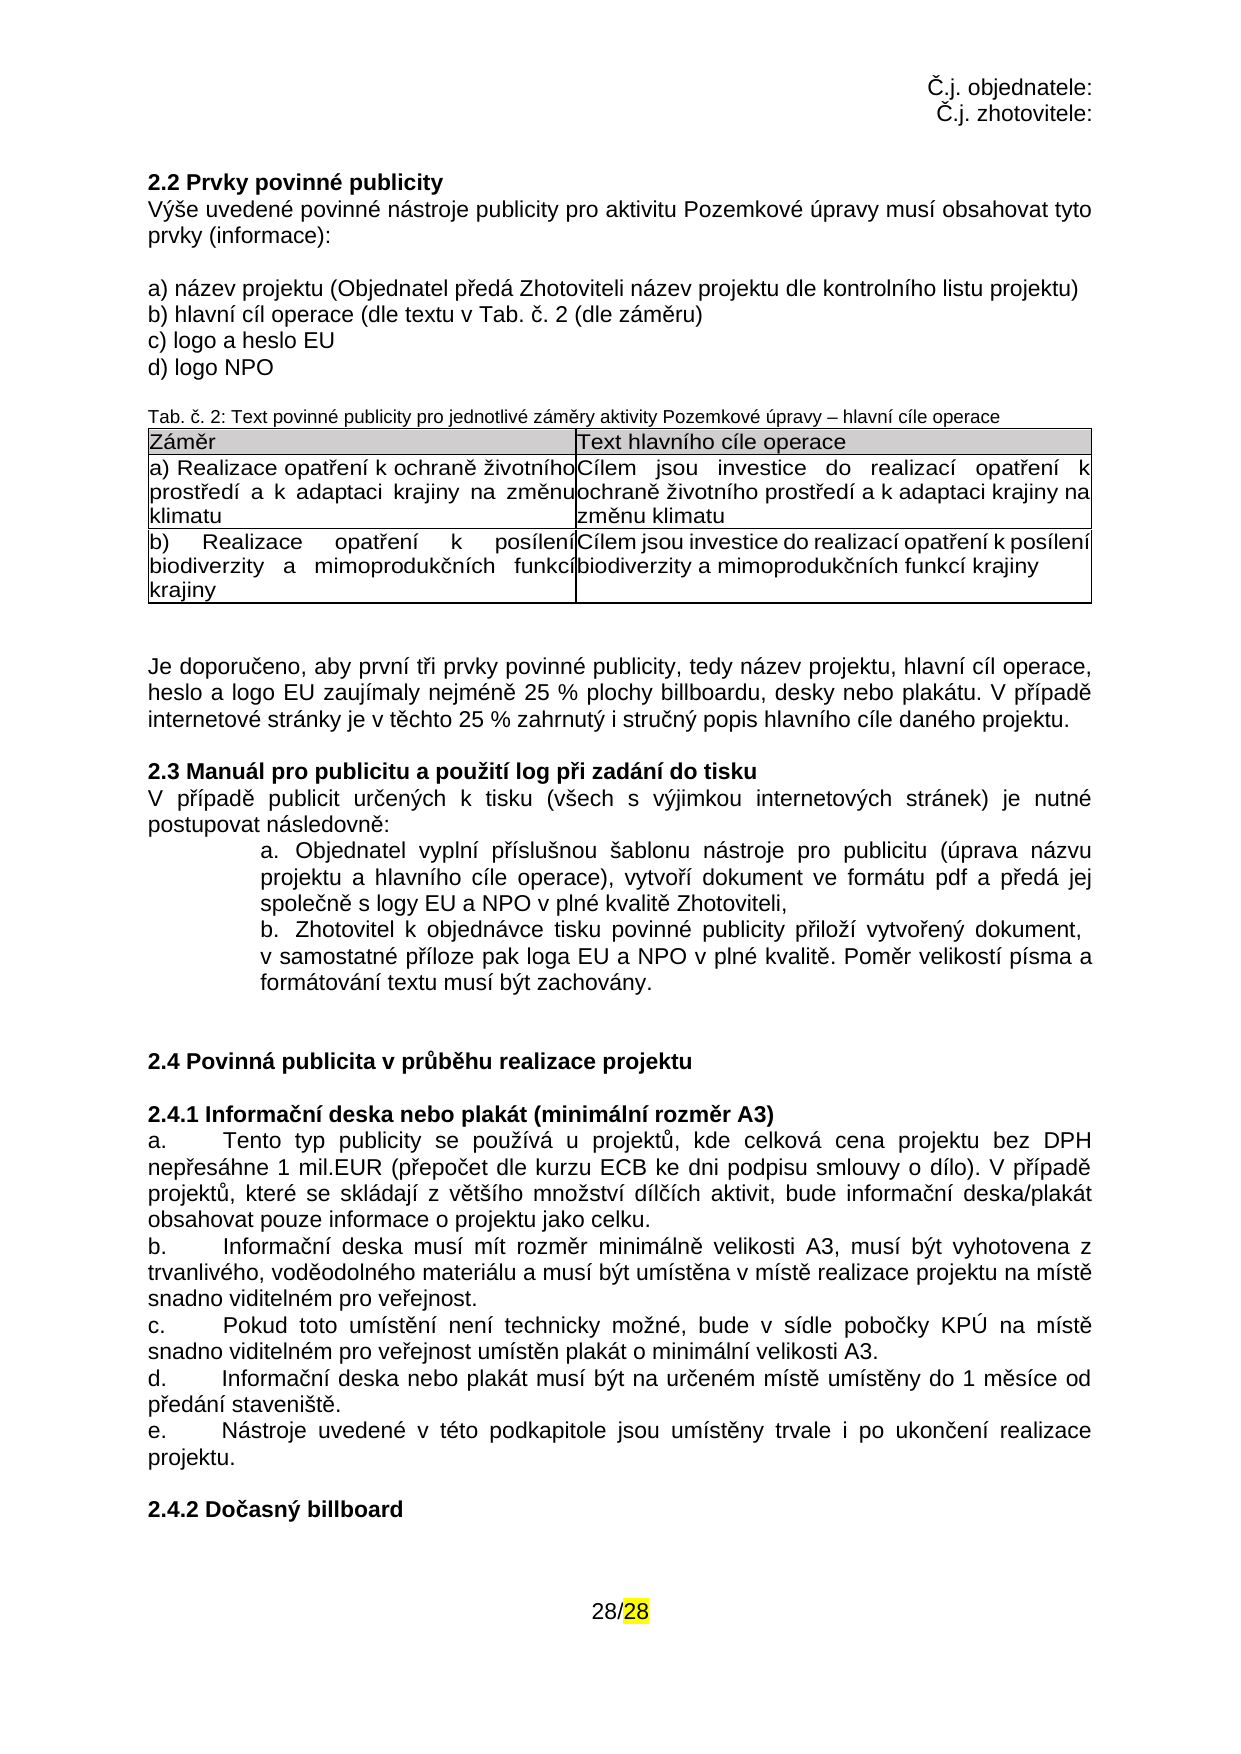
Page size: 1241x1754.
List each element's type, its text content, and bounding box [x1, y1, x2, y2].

text Tab. č. 2: Text povinné publicity pro jednotlivé záměry aktivity Pozemkové úpravy – hlavní cíle operace [148, 406, 1093, 428]
text Je doporučeno, aby první tři prvky povinné publicity, tedy název projektu, hlavní cíl operace, heslo a logo EU zaujímaly nejméně 25 % plochy billboardu, desky nebo plakátu. V případě internetové stránky je v těchto 25 % zahrnutý i stručný popis hlavního cíle daného projektu. [148, 428, 1093, 732]
text e. Nástroje uvedené v této podkapitole jsou umístěny trvale i po ukončení realizace projektu. [148, 1417, 1093, 1470]
text b) hlavní cíl operace (dle textu v Tab. č. 2 (dle záměru) [148, 301, 1093, 327]
list Tento typ publicity se používá u projektů, kde celková cena projektu bez DPH nepřesáhne 1 mil.EUR (přepočet dle kurzu ECB ke dni podpisu smlouvy o dílo). V případě projektů, které se skládají z většího množství dílčích aktivit, bude informační deska/plakát obsahovat pouze informace o projektu jako celku. [148, 1127, 1093, 1233]
text 2.3 Manuál pro publicitu a použití log při zadání do tisku [148, 758, 1093, 785]
text c) logo a heslo EU [148, 327, 1093, 354]
list Objednatel vyplní příslušnou šablonu nástroje pro publicitu (úprava názvu projektu a hlavního cíle operace), vytvoří dokument ve formátu pdf a předá jej společně s logy EU a NPO v plné kvalitě Zhotoviteli, [260, 837, 1093, 916]
text 2.4 Povinná publicita v průběhu realizace projektu [148, 1048, 1093, 1074]
text d) logo NPO [148, 354, 1093, 380]
text d. Informační deska nebo plakát musí být na určeném místě umístěny do 1 měsíce od předání staveniště. [148, 1364, 1093, 1417]
text Výše uvedené povinné nástroje publicity pro aktivitu Pozemkové úpravy musí obsahovat tyto prvky (informace): [148, 196, 1093, 248]
text a) název projektu (Objednatel předá Zhotoviteli název projektu dle kontrolního listu projektu) [148, 274, 1093, 301]
list Pokud toto umístění není technicky možné, bude v sídle pobočky KPÚ na místě snadno viditelném pro veřejnost umístěn plakát o minimální velikosti A3. [148, 1312, 1093, 1364]
text V případě publicit určených k tisku (všech s výjimkou internetových stránek) je nutné postupovat následovně: [148, 785, 1093, 837]
list Informační deska musí mít rozměr minimálně velikosti A3, musí být vyhotovena z trvanlivého, voděodolného materiálu a musí být umístěna v místě realizace projektu na místě snadno viditelném pro veřejnost. [148, 1233, 1093, 1312]
text 2.4.2 Dočasný billboard [148, 1496, 1093, 1523]
text 2.2 Prvky povinné publicity [148, 169, 1093, 196]
text 2.4.1 Informační deska nebo plakát (minimální rozměr A3) [148, 1101, 1093, 1127]
list Zhotovitel k objednávce tisku povinné publicity přiloží vytvořený dokument, v samostatné příloze pak loga EU a NPO v plné kvalitě. Poměr velikostí písma a formátování textu musí být zachovány. [260, 916, 1093, 996]
